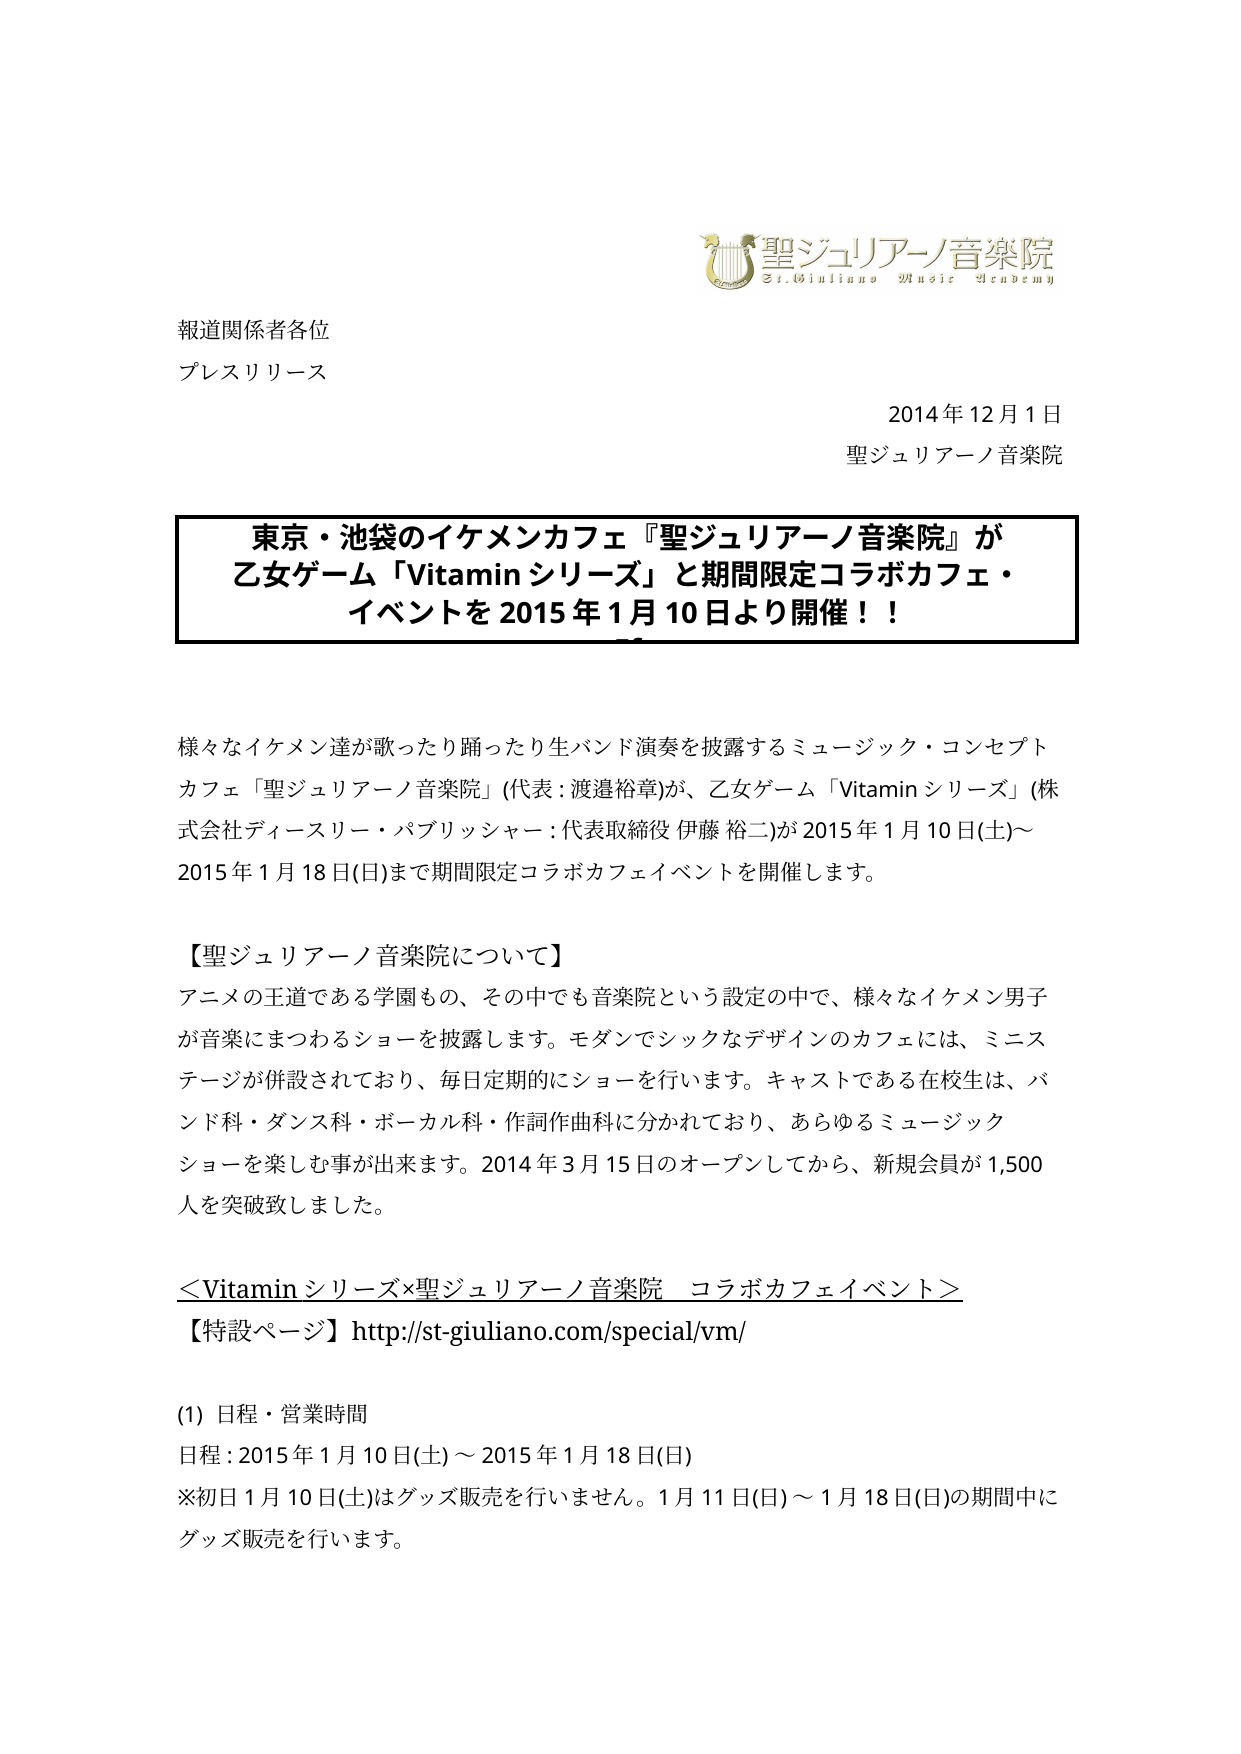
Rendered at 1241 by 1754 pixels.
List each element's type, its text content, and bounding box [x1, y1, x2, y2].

text 【特設ページ】http://st-giuliano.com/special/vm/ [177, 1308, 1063, 1350]
text 2014年12月1日 [177, 392, 1063, 433]
text 【聖ジュリアーノ音楽院について】 [177, 933, 1063, 975]
text ※初日1月10日(土)はグッズ販売を行いません。1月11日(日) 〜 1月18日(日)の期間中にグッズ販売を行います。 [177, 1475, 1063, 1558]
text プレスリリース [177, 350, 1063, 392]
picture [696, 225, 1064, 295]
text 様々なイケメン達が歌ったり踊ったり生バンド演奏を披露するミュージック・コンセプトカフェ「聖ジュリアーノ音楽院」(代表 : 渡邉裕章)が、乙女ゲーム「Vitaminシリーズ」(株式会社ディースリー・パブリッシャー : 代表取締役 伊藤 裕二)が2015年1月10日(土)〜2015年1月18日(日)まで期間限定コラボカフェイベントを開催します。 [177, 725, 1063, 892]
text 日程 : 2015年1月10日(土) 〜 2015年1月18日(日) [177, 1433, 1063, 1475]
list 日程・営業時間 [177, 1392, 1063, 1433]
text 報道関係者各位 [177, 308, 1063, 350]
text 聖ジュリアーノ音楽院 [177, 433, 1063, 475]
text ＜Vitaminシリーズ×聖ジュリアーノ音楽院 コラボカフェイベント＞ [177, 1267, 1063, 1308]
text アニメの王道である学園もの、その中でも音楽院という設定の中で、様々なイケメン男子が音楽にまつわるショーを披露します。モダンでシックなデザインのカフェには、ミニステージが併設されており、毎日定期的にショーを行います。キャストである在校生は、バンド科・ダンス科・ボーカル科・作詞作曲科に分かれており、あらゆるミュージックショーを楽しむ事が出来ます。2014年3月15日のオープンしてから、新規会員が1,500人を突破致しました。 [177, 975, 1063, 1225]
